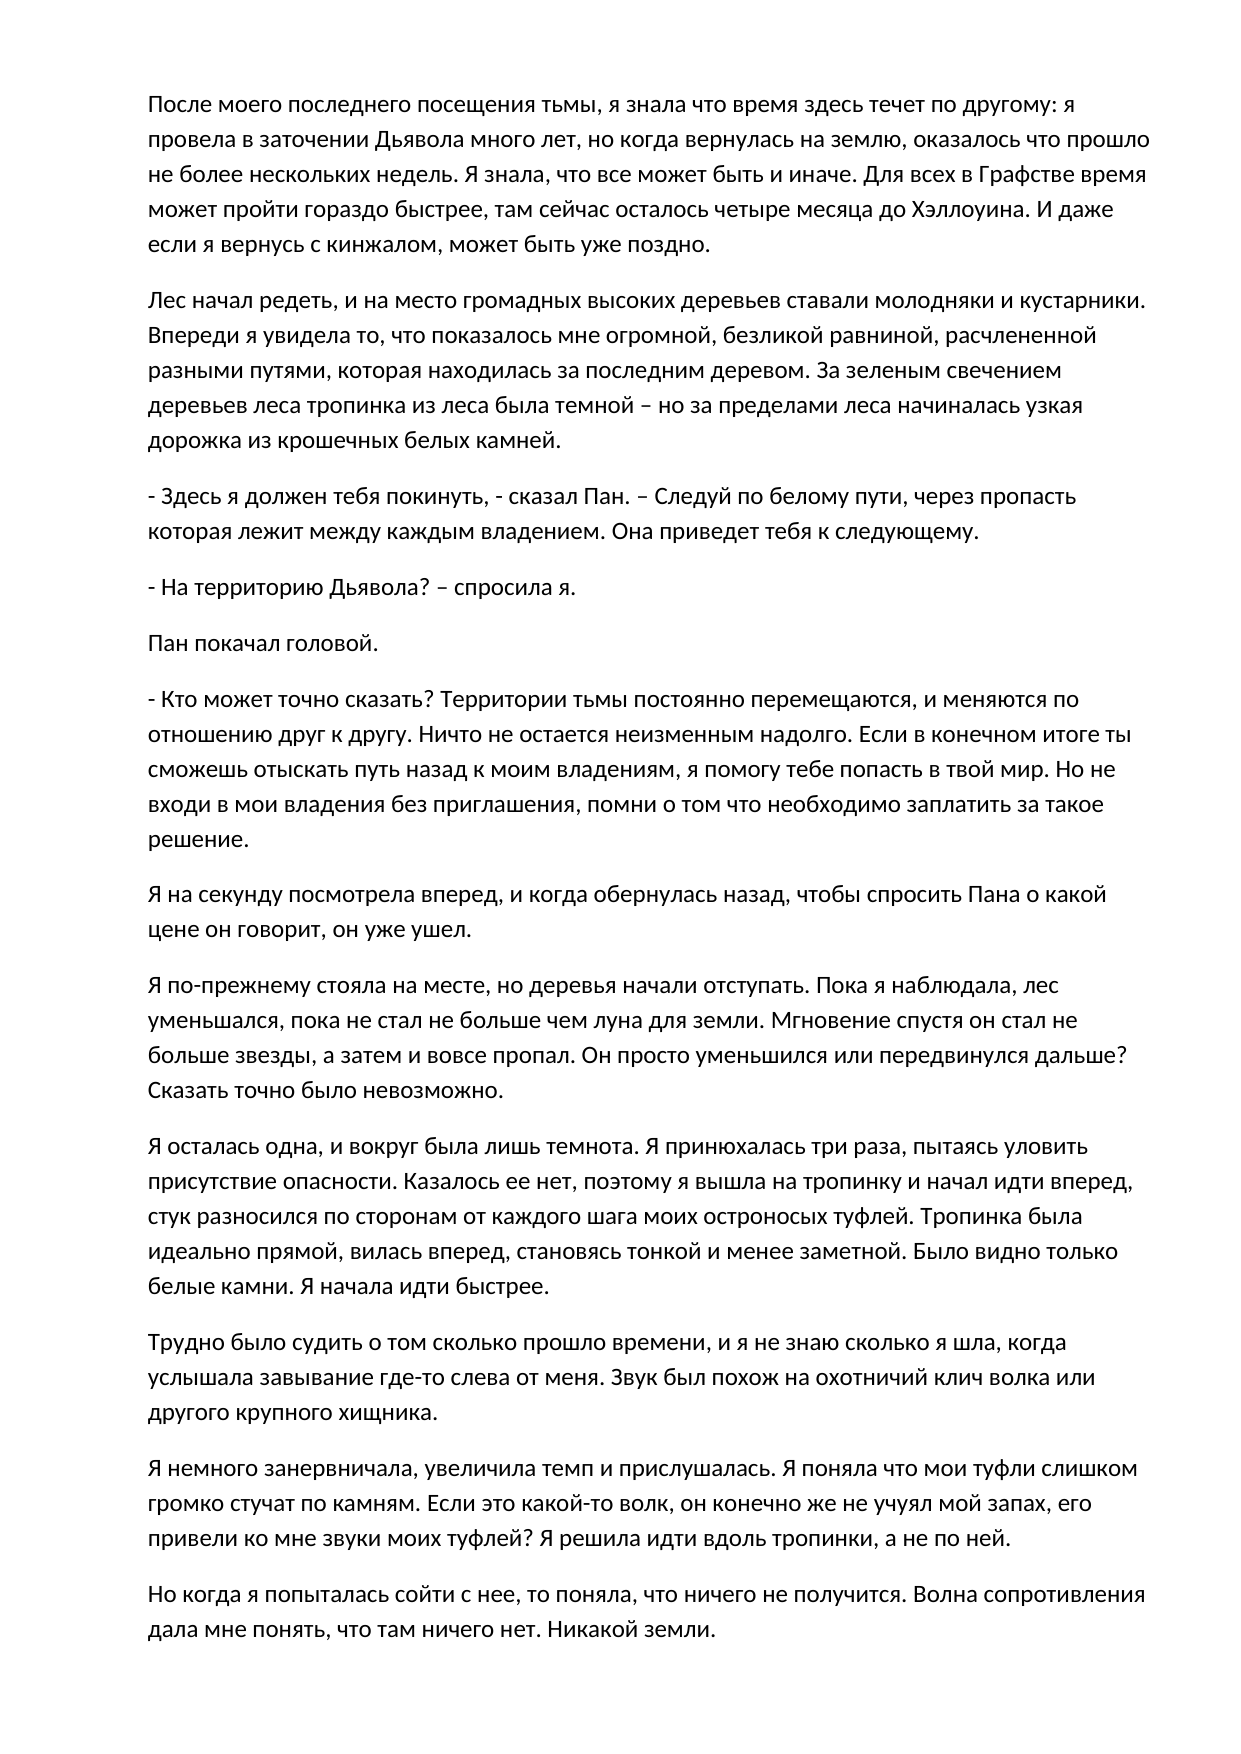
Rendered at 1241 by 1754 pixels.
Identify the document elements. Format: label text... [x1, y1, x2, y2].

text Но когда я попыталась сойти с нее, то поняла, что ничего не получится. Волна сопротивления дала мне понять, что там ничего нет. Никакой земли. [148, 1578, 1152, 1643]
text Лес начал редеть, и на место громадных высоких деревьев ставали молодняки и кустарники. Впереди я увидела то, что показалось мне огромной, безликой равниной, расчлененной разными путями, которая находилась за последним деревом. За зеленым свечением деревьев леса тропинка из леса была темной – но за пределами леса начиналась узкая дорожка из крошечных белых камней. [148, 284, 1152, 455]
text - Кто может точно сказать? Территории тьмы постоянно перемещаются, и меняются по отношению друг к другу. Ничто не остается неизменным надолго. Если в конечном итоге ты сможешь отыскать путь назад к моим владениям, я помогу тебе попасть в твой мир. Но не входи в мои владения без приглашения, помни о том что необходимо заплатить за такое решение. [148, 683, 1152, 853]
text - На территорию Дьявола? – спросила я. [148, 571, 1152, 602]
text Я немного занервничала, увеличила темп и прислушалась. Я поняла что мои туфли слишком громко стучат по камням. Если это какой-то волк, он конечно же не учуял мой запах, его привели ко мне звуки моих туфлей? Я решила идти вдоль тропинки, а не по ней. [148, 1452, 1152, 1552]
text Трудно было судить о том сколько прошло времени, и я не знаю сколько я шла, когда услышала завывание где-то слева от меня. Звук был похож на охотничий клич волка или другого крупного хищника. [148, 1326, 1152, 1427]
text Я по-прежнему стояла на месте, но деревья начали отступать. Пока я наблюдала, лес уменьшался, пока не стал не больше чем луна для земли. Мгновение спустя он стал не больше звезды, а затем и вовсе пропал. Он просто уменьшился или передвинулся дальше? Сказать точно было невозможно. [148, 969, 1152, 1105]
text Пан покачал головой. [148, 627, 1152, 657]
text Я на секунду посмотрела вперед, и когда обернулась назад, чтобы спросить Пана о какой цене он говорит, он уже ушел. [148, 878, 1152, 944]
text Я осталась одна, и вокруг была лишь темнота. Я принюхалась три раза, пытаясь уловить присутствие опасности. Казалось ее нет, поэтому я вышла на тропинку и начал идти вперед, стук разносился по сторонам от каждого шага моих остроносых туфлей. Тропинка была идеально прямой, вилась вперед, становясь тонкой и менее заметной. Было видно только белые камни. Я начала идти быстрее. [148, 1130, 1152, 1301]
text - Здесь я должен тебя покинуть, - сказал Пан. – Следуй по белому пути, через пропасть которая лежит между каждым владением. Она приведет тебя к следующему. [148, 480, 1152, 546]
text После моего последнего посещения тьмы, я знала что время здесь течет по другому: я провела в заточении Дьявола много лет, но когда вернулась на землю, оказалось что прошло не более нескольких недель. Я знала, что все может быть и иначе. Для всех в Графстве время может пройти гораздо быстрее, там сейчас осталось четыре месяца до Хэллоуина. И даже если я вернусь с кинжалом, может быть уже поздно. [148, 88, 1152, 259]
